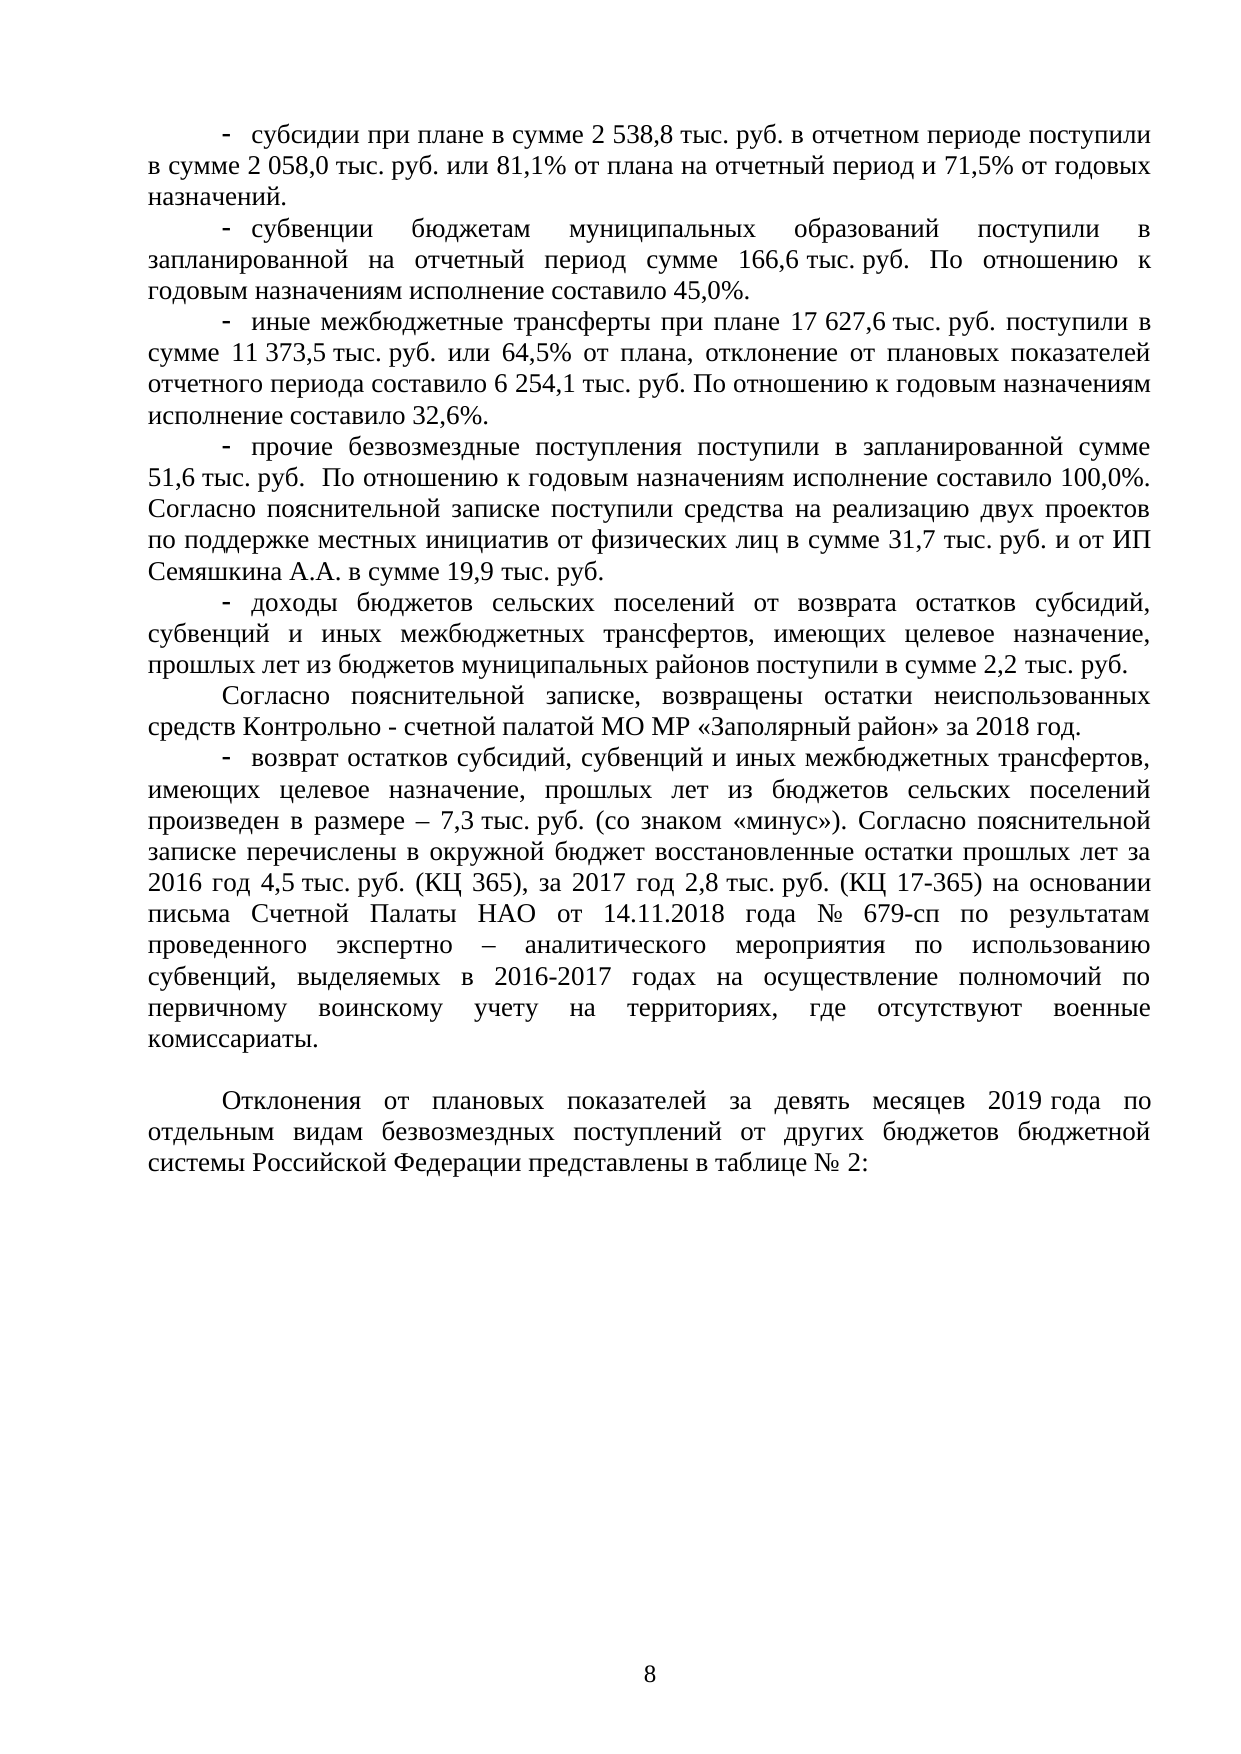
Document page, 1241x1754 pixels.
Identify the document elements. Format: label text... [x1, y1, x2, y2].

list возврат остатков субсидий, субвенций и иных межбюджетных трансфертов, имеющих целевое назначение, прошлых лет из бюджетов сельских поселений произведен в размере – 7,3 тыс. руб. (со знаком «минус»). Согласно пояснительной записке перечислены в окружной бюджет восстановленные остатки прошлых лет за 2016 год 4,5 тыс. руб. (КЦ 365), за 2017 год 2,8 тыс. руб. (КЦ 17-365) на основании письма Счетной Палаты НАО от 14.11.2018 года № 679-сп по результатам проведенного экспертно – аналитического мероприятия по использованию субвенций, выделяемых в 2016-2017 годах на осуществление полномочий по первичному воинскому учету на территориях, где отсутствуют военные комиссариаты. [148, 742, 1152, 1053]
list субвенции бюджетам муниципальных образований поступили в запланированной на отчетный период сумме 166,6 тыс. руб. По отношению к годовым назначениям исполнение составило 45,0%. [148, 212, 1152, 305]
list прочие безвозмездные поступления поступили в запланированной сумме 51,6 тыс. руб. По отношению к годовым назначениям исполнение составило 100,0%. Согласно пояснительной записке поступили средства на реализацию двух проектов по поддержке местных инициатив от физических лиц в сумме 31,7 тыс. руб. и от ИП Семяшкина А.А. в сумме 19,9 тыс. руб. [148, 430, 1152, 586]
list Отклонения от плановых показателей за девять месяцев 2019 года по отдельным видам безвозмездных поступлений от других бюджетов бюджетной системы Российской Федерации представлены в таблице № 2: [148, 1084, 1152, 1178]
list субсидии при плане в сумме 2 538,8 тыс. руб. в отчетном периоде поступили в сумме 2 058,0 тыс. руб. или 81,1% от плана на отчетный период и 71,5% от годовых назначений. [148, 118, 1152, 212]
list Согласно пояснительной записке, возвращены остатки неиспользованных средств Контрольно - счетной палатой МО МР «Заполярный район» за 2018 год. [148, 679, 1152, 742]
list иные межбюджетные трансферты при плане 17 627,6 тыс. руб. поступили в сумме 11 373,5 тыс. руб. или 64,5% от плана, отклонение от плановых показателей отчетного периода составило 6 254,1 тыс. руб. По отношению к годовым назначениям исполнение составило 32,6%. [148, 305, 1152, 430]
list доходы бюджетов сельских поселений от возврата остатков субсидий, субвенций и иных межбюджетных трансфертов, имеющих целевое назначение, прошлых лет из бюджетов муниципальных районов поступили в сумме 2,2 тыс. руб. [148, 586, 1152, 679]
